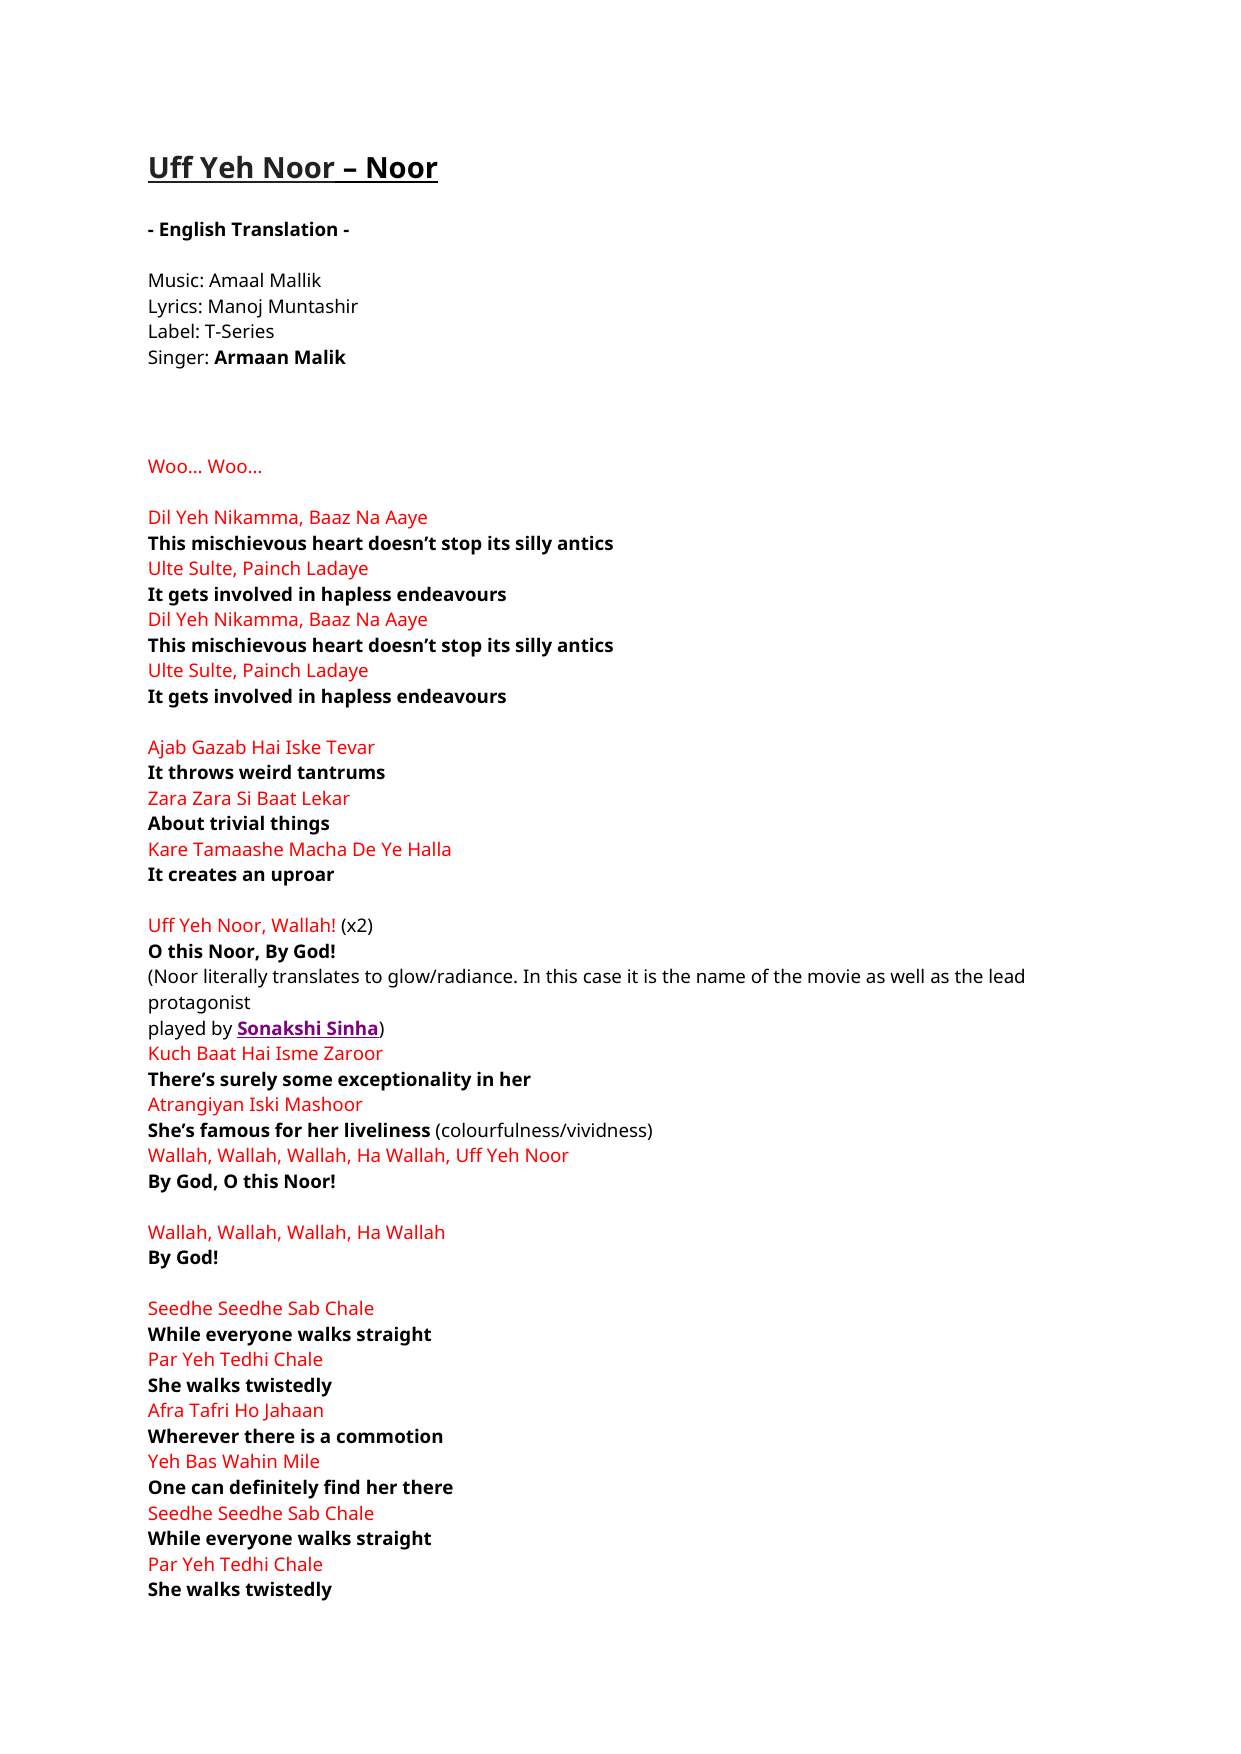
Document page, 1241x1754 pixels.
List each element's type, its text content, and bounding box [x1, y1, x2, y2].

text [148, 453, 1093, 1602]
text Uff Yeh Noor – Noor [335, 148, 1093, 187]
text - English Translation - Music: Amaal Mallik Lyrics: Manoj Muntashir Label: T-Series Singer: Armaan Malik [148, 216, 1093, 369]
